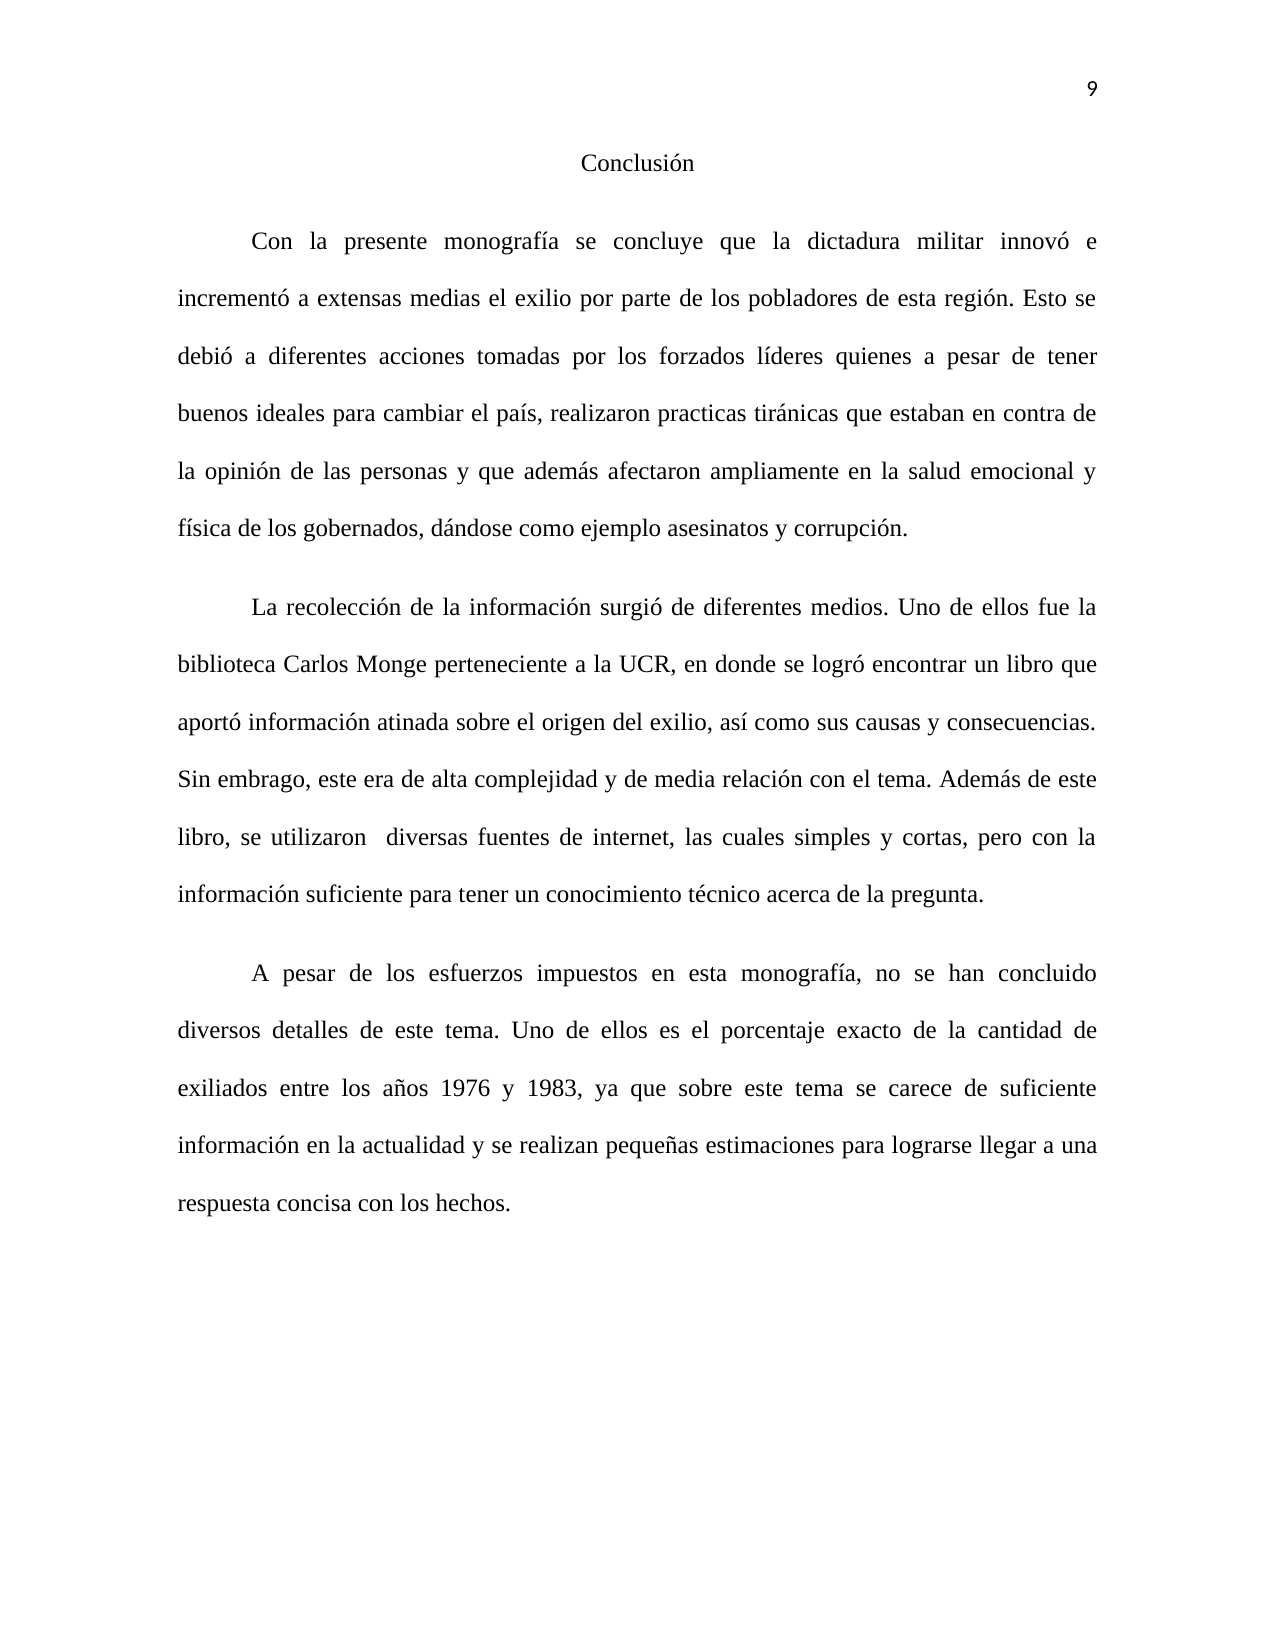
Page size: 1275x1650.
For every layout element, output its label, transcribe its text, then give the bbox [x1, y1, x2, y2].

text A pesar de los esfuerzos impuestos en esta monografía, no se han concluido diversos detalles de este tema. Uno de ellos es el porcentaje exacto de la cantidad de exiliados entre los años 1976 y 1983, ya que sobre este tema se carece de suficiente información en la actualidad y se realizan pequeñas estimaciones para lograrse llegar a una respuesta concisa con los hechos. [177, 958, 1098, 1216]
text Con la presente monografía se concluye que la dictadura militar innovó e incrementó a extensas medias el exilio por parte de los pobladores de esta región. Esto se debió a diferentes acciones tomadas por los forzados líderes quienes a pesar de tener buenos ideales para cambiar el país, realizaron practicas tiránicas que estaban en contra de la opinión de las personas y que además afectaron ampliamente en la salud emocional y física de los gobernados, dándose como ejemplo asesinatos y corrupción. [177, 226, 1098, 542]
text Conclusión [177, 148, 1098, 176]
text La recolección de la información surgió de diferentes medios. Uno de ellos fue la biblioteca Carlos Monge perteneciente a la UCR, en donde se logró encontrar un libro que aportó información atinada sobre el origen del exilio, así como sus causas y consecuencias. Sin embrago, este era de alta complejidad y de media relación con el tema. Además de este libro, se utilizaron diversas fuentes de internet, las cuales simples y cortas, pero con la información suficiente para tener un conocimiento técnico acerca de la pregunta. [177, 592, 1098, 908]
